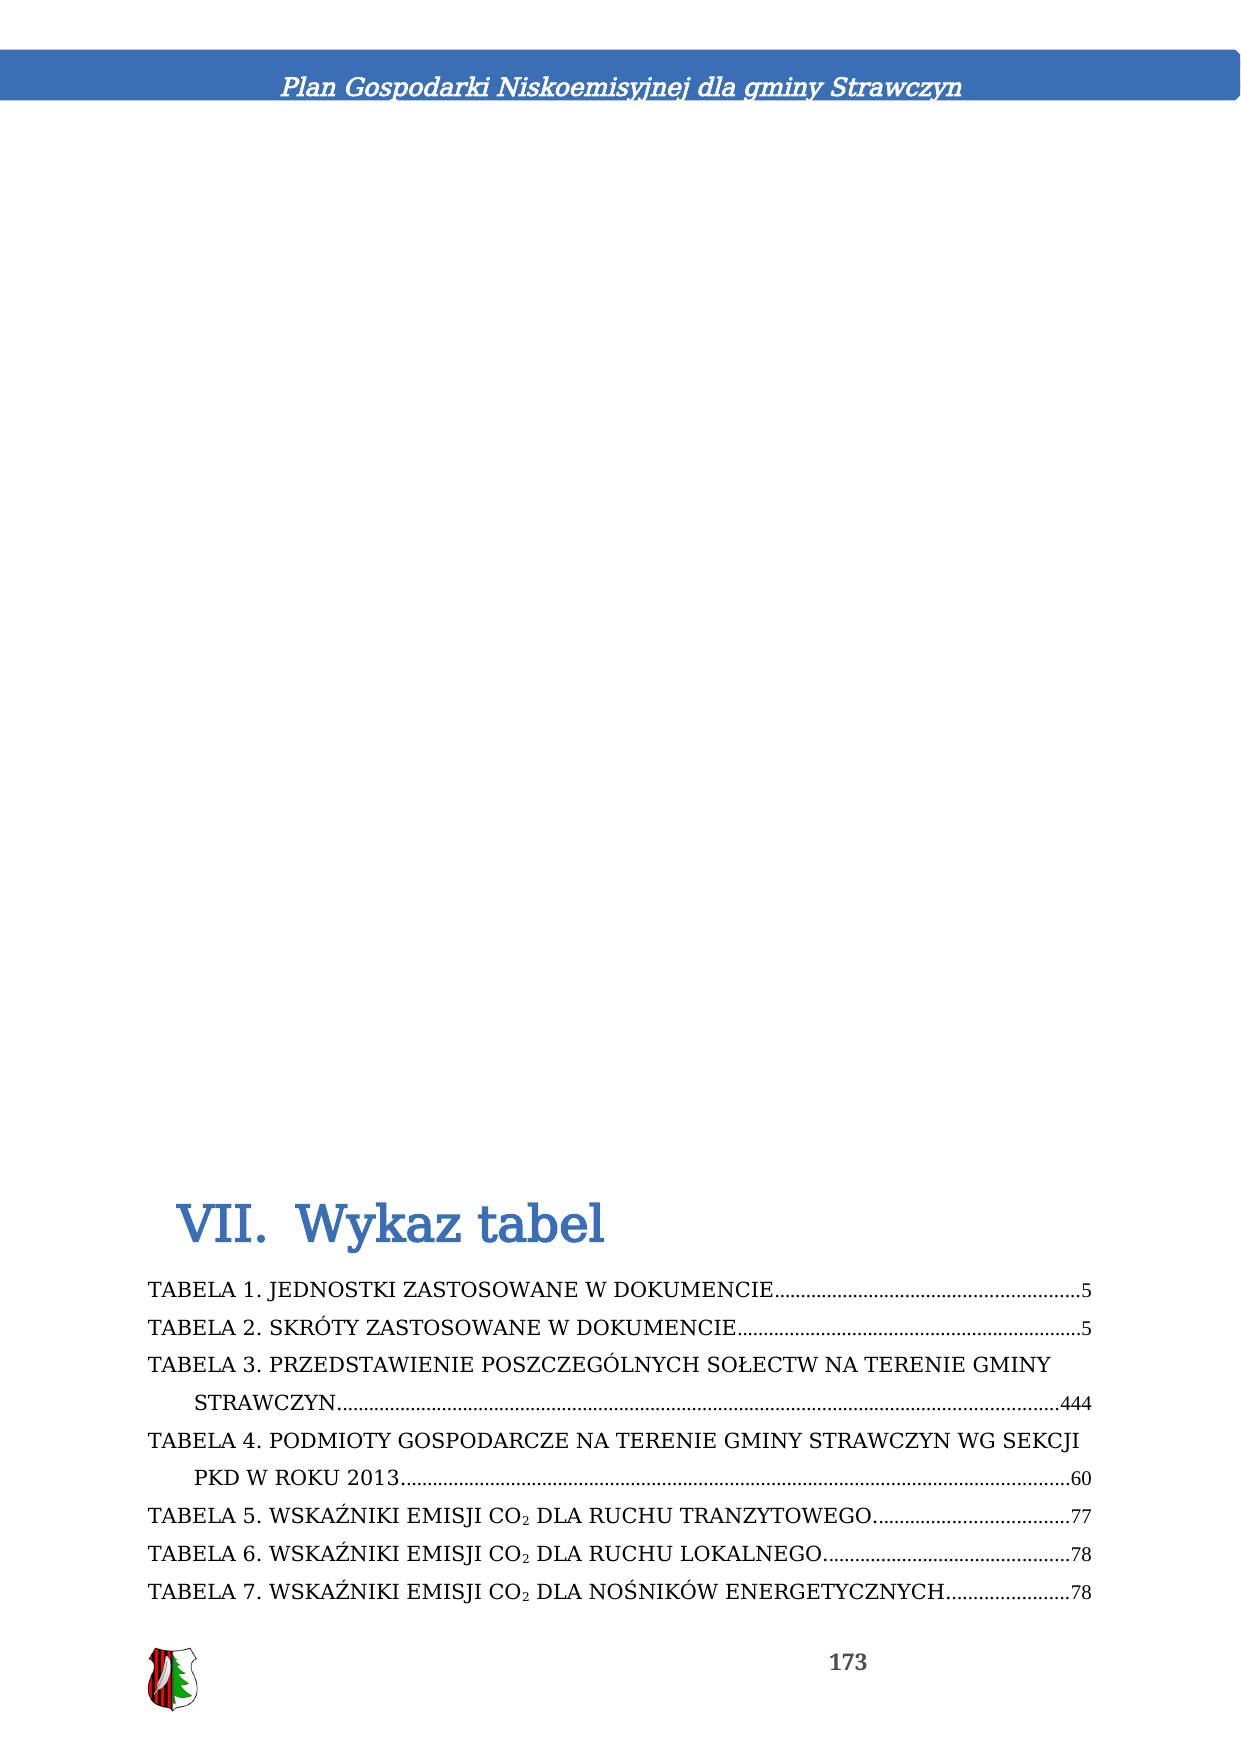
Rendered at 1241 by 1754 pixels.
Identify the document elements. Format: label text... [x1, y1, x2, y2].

text Tabela 5. Wskaźniki emisji CO2 dla ruchu tranzytowego. 77 [148, 1503, 1092, 1528]
text Tabela 4. Podmioty gospodarcze na terenie gminy Strawczyn wg sekcji PKD w roku 2013. 60 [148, 1428, 1092, 1490]
text Tabela 2. Skróty zastosowane w dokumencie 5 [148, 1314, 1092, 1340]
subtitle Wykaz tabel [177, 1192, 1092, 1252]
text Tabela 7. Wskaźniki emisji CO2 dla nośników energetycznych. 78 [148, 1578, 1092, 1604]
picture [147, 1647, 198, 1712]
text Tabela 6. Wskaźniki emisji CO2 dla ruchu lokalnego. 78 [148, 1541, 1092, 1566]
text Tabela 1. Jednostki zastosowane w dokumencie 5 [148, 1277, 1092, 1302]
text Tabela 3. Przedstawienie poszczególnych sołectw na terenie gminy Strawczyn. 444 [148, 1352, 1092, 1415]
